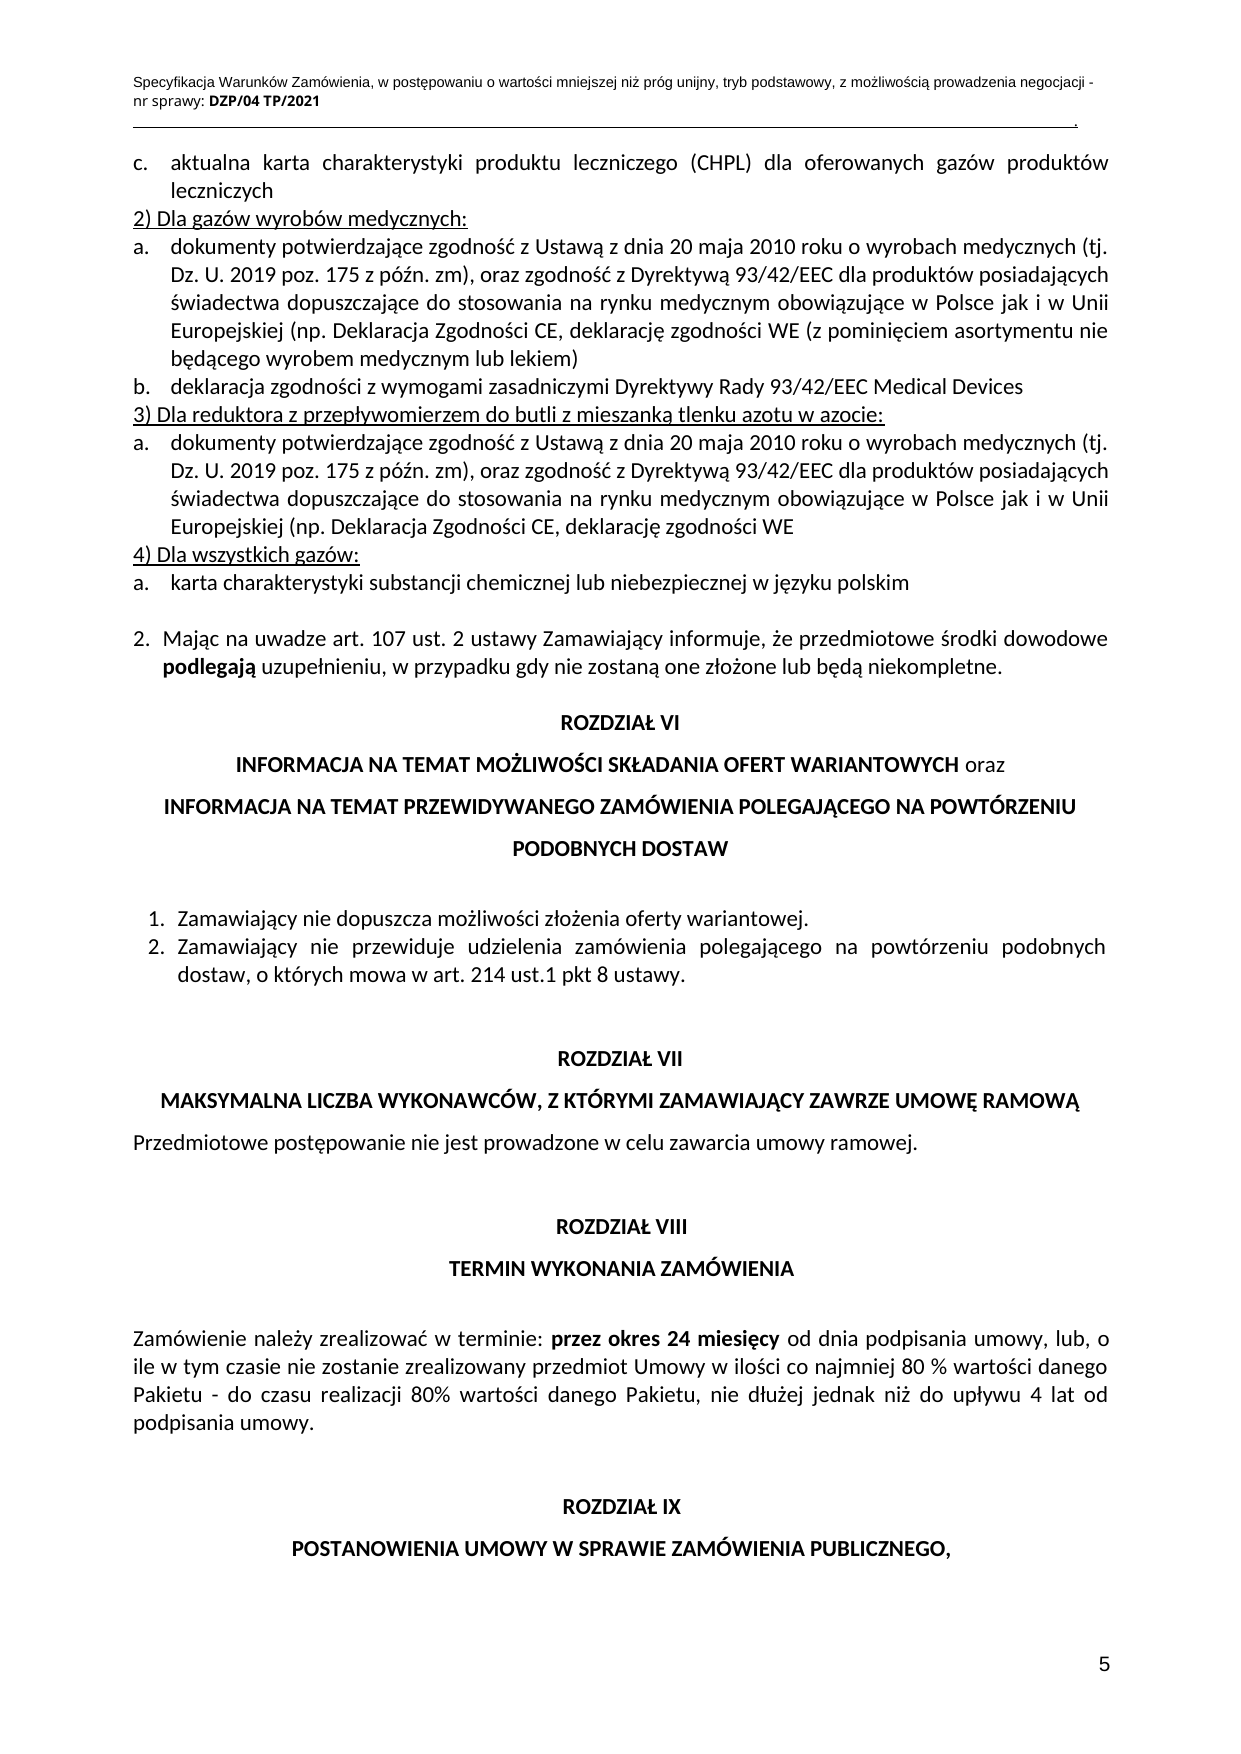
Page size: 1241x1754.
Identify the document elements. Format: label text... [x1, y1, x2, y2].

list dokumenty potwierdzające zgodność z Ustawą z dnia 20 maja 2010 roku o wyrobach medycznych (tj. Dz. U. 2019 poz. 175 z późn. zm), oraz zgodność z Dyrektywą 93/42/EEC dla produktów posiadających świadectwa dopuszczające do stosowania na rynku medycznym obowiązujące w Polsce jak i w Unii Europejskiej (np. Deklaracja Zgodności CE, deklarację zgodności WE (z pominięciem asortymentu nie będącego wyrobem medycznym lub lekiem) [133, 232, 1110, 372]
text POSTANOWIENIA UMOWY W SPRAWIE ZAMÓWIENIA PUBLICZNEGO, [133, 1534, 1110, 1562]
list karta charakterystyki substancji chemicznej lub niebezpiecznej w języku polskim [133, 568, 1110, 596]
text Przedmiotowe postępowanie nie jest prowadzone w celu zawarcia umowy ramowej. [133, 1128, 1107, 1156]
text ROZDZIAŁ VI [133, 708, 1107, 736]
text MAKSYMALNA LICZBA WYKONAWCÓW, Z KTÓRYMI ZAMAWIAJĄCY ZAWRZE UMOWĘ RAMOWĄ [133, 1086, 1107, 1114]
text 4) Dla wszystkich gazów: [133, 540, 1110, 568]
text Zamówienie należy zrealizować w terminie: przez okres 24 miesięcy od dnia podpisania umowy, lub, o ile w tym czasie nie zostanie zrealizowany przedmiot Umowy w ilości co najmniej 80 % wartości danego Pakietu - do czasu realizacji 80% wartości danego Pakietu, nie dłużej jednak niż do upływu 4 lat od podpisania umowy. [133, 1324, 1110, 1436]
text INFORMACJA NA TEMAT MOŻLIWOŚCI SKŁADANIA OFERT WARIANTOWYCH oraz [133, 750, 1107, 778]
text 3) Dla reduktora z przepływomierzem do butli z mieszanką tlenku azotu w azocie: [133, 400, 1110, 428]
text INFORMACJA NA TEMAT PRZEWIDYWANEGO ZAMÓWIENIA POLEGAJĄCEGO NA POWTÓRZENIU PODOBNYCH DOSTAW [133, 792, 1107, 862]
text 2) Dla gazów wyrobów medycznych: [133, 204, 1110, 232]
text ROZDZIAŁ VIII [133, 1212, 1110, 1240]
list dokumenty potwierdzające zgodność z Ustawą z dnia 20 maja 2010 roku o wyrobach medycznych (tj. Dz. U. 2019 poz. 175 z późn. zm), oraz zgodność z Dyrektywą 93/42/EEC dla produktów posiadających świadectwa dopuszczające do stosowania na rynku medycznym obowiązujące w Polsce jak i w Unii Europejskiej (np. Deklaracja Zgodności CE, deklarację zgodności WE [133, 428, 1110, 540]
list aktualna karta charakterystyki produktu leczniczego (CHPL) dla oferowanych gazów produktów leczniczych [133, 148, 1110, 204]
text ROZDZIAŁ VII [133, 1044, 1107, 1072]
text ROZDZIAŁ IX [133, 1492, 1110, 1520]
text TERMIN WYKONANIA ZAMÓWIENIA [133, 1254, 1110, 1282]
list Mając na uwadze art. 107 ust. 2 ustawy Zamawiający informuje, że przedmiotowe środki dowodowe podlegają uzupełnieniu, w przypadku gdy nie zostaną one złożone lub będą niekompletne. [133, 624, 1110, 680]
list Zamawiający nie przewiduje udzielenia zamówienia polegającego na powtórzeniu podobnych dostaw, o których mowa w art. 214 ust.1 pkt 8 ustawy. [148, 932, 1107, 988]
list deklaracja zgodności z wymogami zasadniczymi Dyrektywy Rady 93/42/EEC Medical Devices [133, 372, 1110, 400]
list Zamawiający nie dopuszcza możliwości złożenia oferty wariantowej. [148, 904, 1107, 932]
